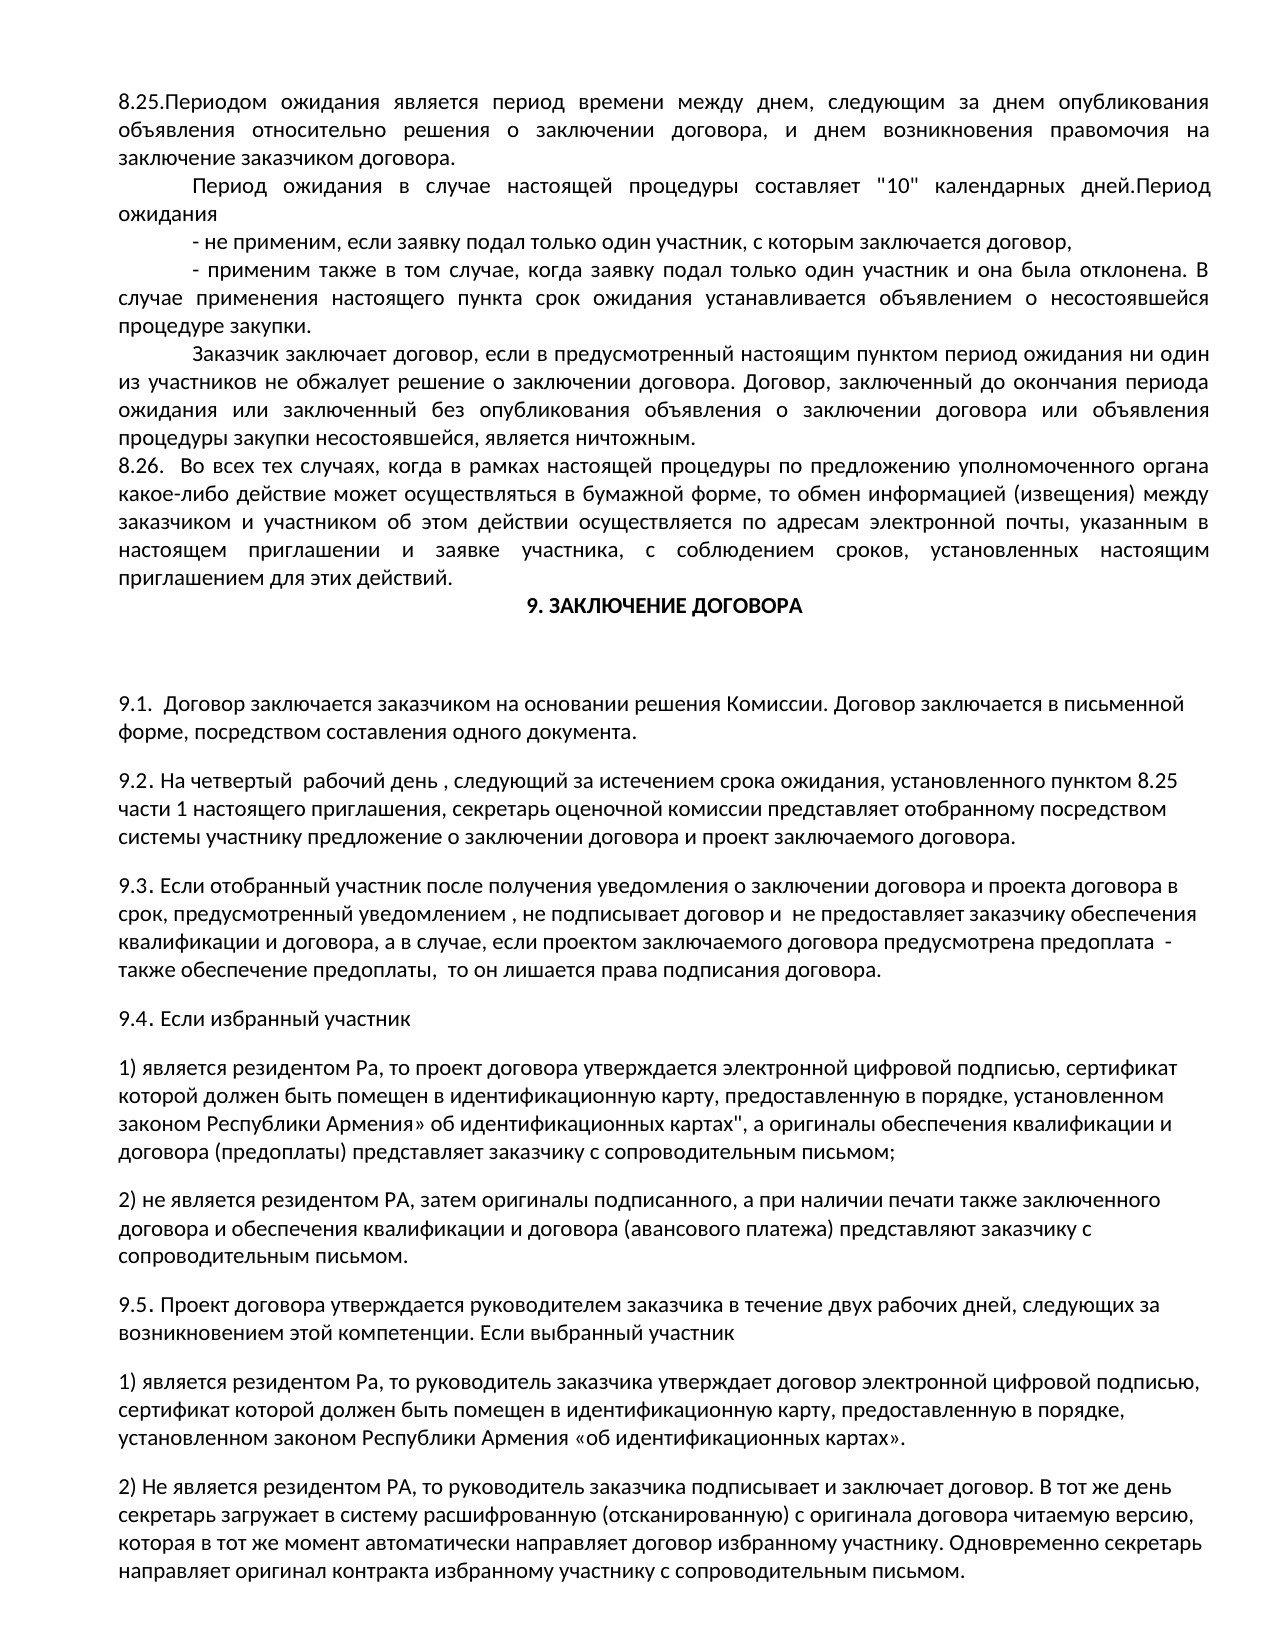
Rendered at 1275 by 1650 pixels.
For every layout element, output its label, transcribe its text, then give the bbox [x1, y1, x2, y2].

text 8.25.Периодом ожидания является период времени между днем, следующим за днем опубликования объявления относительно решения о заключении договора, и днем возникновения правомочия на заключение заказчиком договора. [118, 87, 1211, 171]
text 1) является резидентом Ра, то руководитель заказчика утверждает договор электронной цифровой подписью, сертификат которой должен быть помещен в идентификационную карту, предоставленную в порядке, установленном законом Республики Армения «об идентификационных картах». [118, 1367, 1211, 1451]
text 9.4․ Если избранный участник [118, 1004, 1211, 1032]
text 2) не является резидентом РА, затем оригиналы подписанного, а при наличии печати также заключенного договора и обеспечения квалификации и договора (авансового платежа) представляют заказчику с сопроводительным письмом. [118, 1186, 1211, 1270]
text 9.3․ Если отобранный участник после получения уведомления о заключении договора и проекта договора в срок, предусмотренный уведомлением , не подписывает договор и не предоставляет заказчику обеспечения квалификации и договора, а в случае, если проектом заключаемого договора предусмотрена предоплата -также обеспечение предоплаты, то он лишается права подписания договора. [118, 871, 1211, 983]
text - применим также в том случае, когда заявку подал только один участник и она была отклонена. В случае применения настоящего пункта срок ожидания устанавливается объявлением о несостоявшейся процедуре закупки. [118, 255, 1211, 339]
text 9.5․ Проект договора утверждается руководителем заказчика в течение двух рабочих дней, следующих за возникновением этой компетенции. Если выбранный участник [118, 1291, 1211, 1347]
text 2) Не является резидентом РА, то руководитель заказчика подписывает и заключает договор. В тот же день секретарь загружает в систему расшифрованную (отсканированную) с оригинала договора читаемую версию, которая в тот же момент автоматически направляет договор избранному участнику. Одновременно секретарь направляет оригинал контракта избранному участнику с сопроводительным письмом. [118, 1472, 1211, 1584]
text 8.26. Во всех тех случаях, когда в рамках настоящей процедуры по предложению уполномоченного органа какое-либо действие может осуществляться в бумажной форме, то обмен информацией (извещения) между заказчиком и участником об этом действии осуществляется по адресам электронной почты, указанным в настоящем приглашении и заявке участника, с соблюдением сроков, установленных настоящим приглашением для этих действий. [118, 451, 1211, 591]
text 1) является резидентом Ра, то проект договора утверждается электронной цифровой подписью, сертификат которой должен быть помещен в идентификационную карту, предоставленную в порядке, установленном законом Республики Армения» об идентификационных картах", а оригиналы обеспечения квалификации и договора (предоплаты) представляет заказчику с сопроводительным письмом; [118, 1053, 1211, 1165]
text 9.1. Договор заключается заказчиком на основании решения Комиссии. Договор заключается в письменной форме, посредством составления одного документа. [118, 689, 1211, 745]
text - не применим, если заявку подал только один участник, с которым заключается договор, [118, 227, 1211, 255]
text 9. ЗАКЛЮЧЕНИЕ ДОГОВОРА [118, 591, 1211, 619]
text Заказчик заключает договор, если в предусмотренный настоящим пунктом период ожидания ни один из участников не обжалует решение о заключении договора. Договор, заключенный до окончания периода ожидания или заключенный без опубликования объявления о заключении договора или объявления процедуры закупки несостоявшейся, является ничтожным. [118, 339, 1211, 451]
text Период ожидания в случае настоящей процедуры составляет "10" календарных дней.Период ожидания [118, 171, 1211, 227]
text 9.2․ На четвертый рабочий день , следующий за истечением срока ожидания, установленного пунктом 8.25 части 1 настоящего приглашения, секретарь оценочной комиссии представляет отобранному посредством системы участнику предложение о заключении договора и проект заключаемого договора. [118, 766, 1211, 850]
